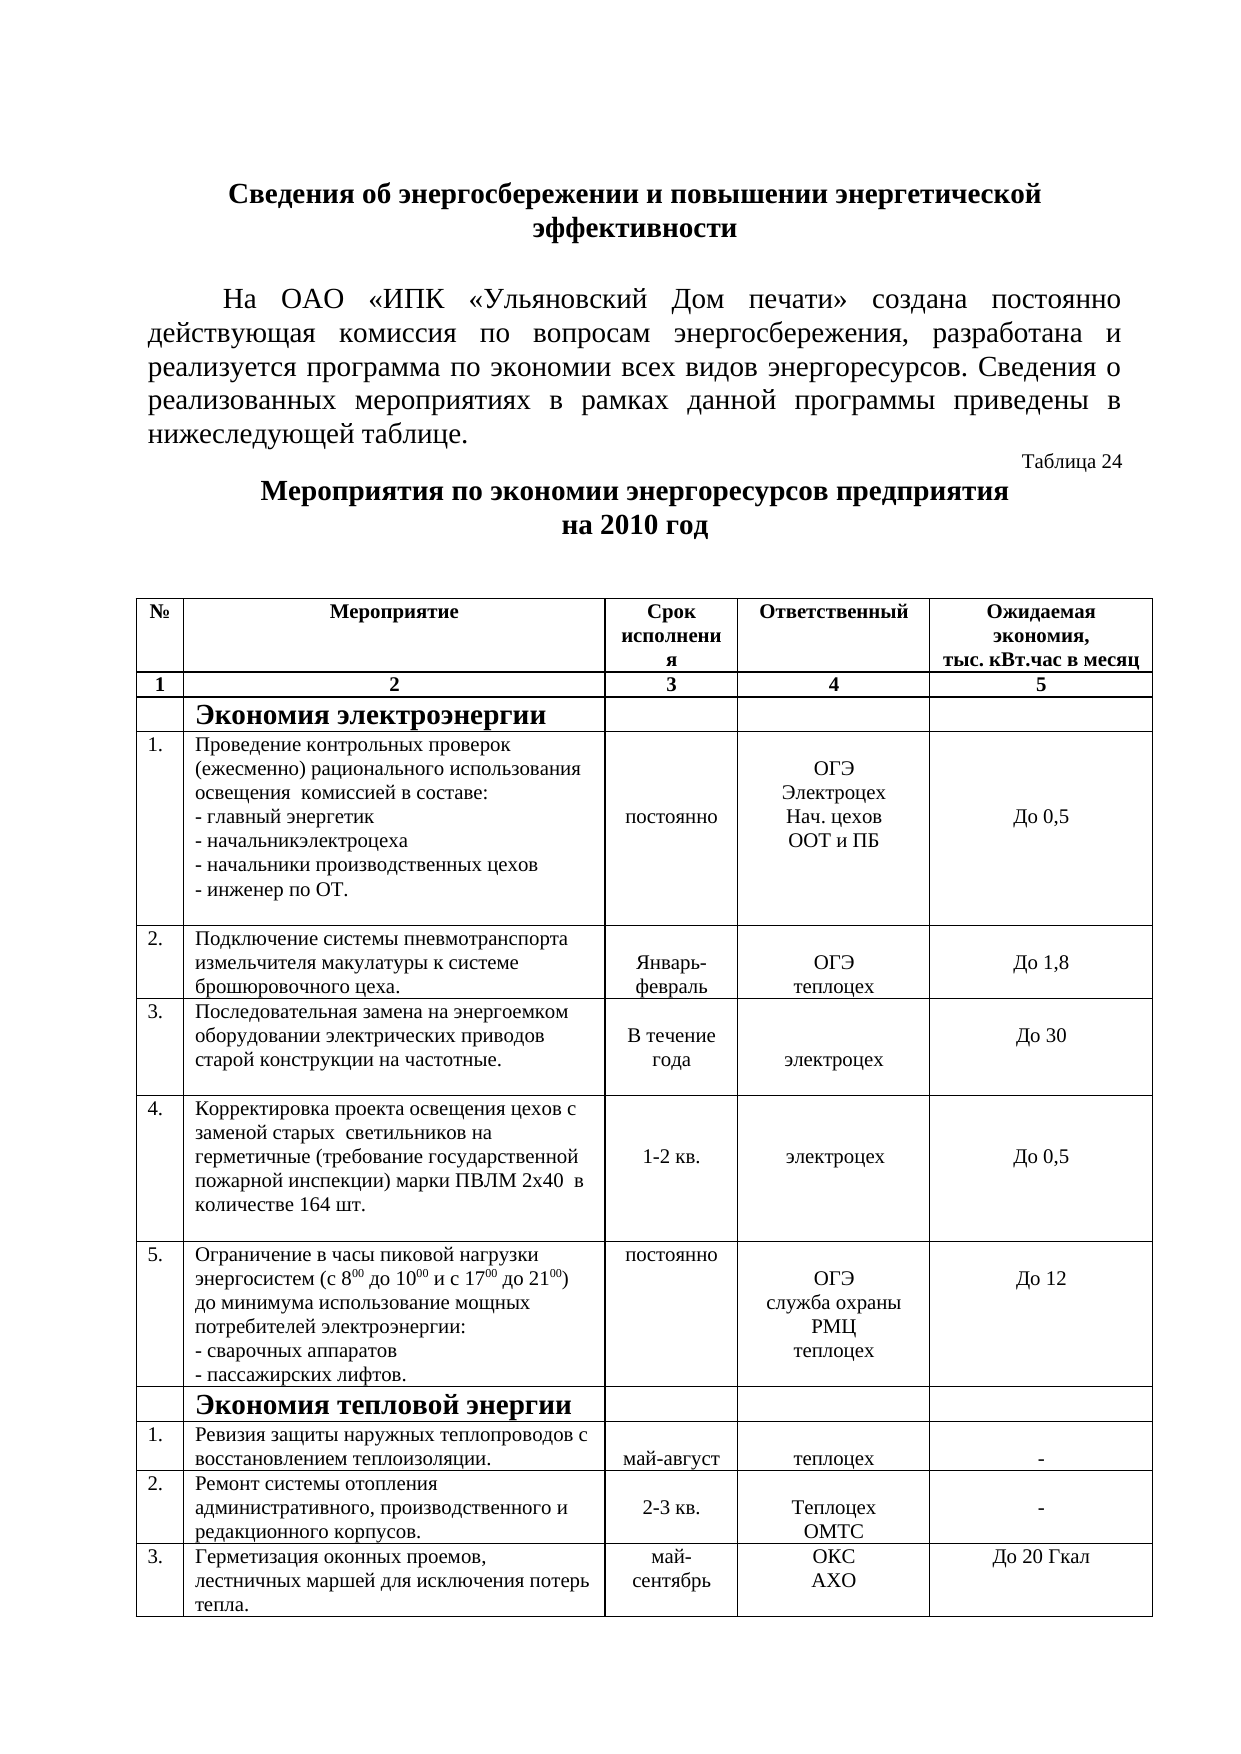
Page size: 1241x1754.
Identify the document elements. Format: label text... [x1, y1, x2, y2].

table_cell В течение года [606, 999, 737, 1095]
table_cell [738, 1387, 929, 1421]
text Мероприятия по экономии энергоресурсов предприятия на 2010 год [148, 473, 1122, 541]
table_cell ОГЭ служба охраны РМЦ теплоцех [738, 1242, 929, 1386]
table_header № [137, 599, 183, 671]
table_cell [606, 1387, 737, 1421]
table_cell Экономия тепловой энергии [184, 1387, 604, 1421]
table_cell электроцех [738, 999, 929, 1095]
table_cell Ревизия защиты наружных теплопроводов с восстановлением теплоизоляции. [184, 1422, 604, 1470]
table_cell Корректировка проекта освещения цехов с заменой старых светильников на герметичные (требование государственной пожарной инспекции) марки ПВЛМ 2х40 в количестве 164 шт. [184, 1096, 604, 1241]
table_cell 5 [930, 673, 1152, 696]
table_cell май-август [606, 1422, 737, 1470]
table_header Срок исполнения [606, 599, 737, 671]
table_cell Ограничение в часы пиковой нагрузки энергосистем (с 800 до 1000 и с 1700 до 2100) до минимума использование мощных потребителей электроэнергии: - сварочных аппаратов - пассажирских лифтов. [184, 1242, 604, 1386]
table_cell электроцех [738, 1096, 929, 1241]
table_cell 1. [137, 1422, 183, 1470]
text Сведения об энергосбережении и повышении энергетической эффективности [148, 176, 1122, 243]
table_cell Герметизация оконных проемов, лестничных маршей для исключения потерь тепла. [184, 1544, 604, 1616]
table_cell 1-2 кв. [606, 1096, 737, 1241]
table_cell До 30 [930, 999, 1152, 1095]
table_header Мероприятие [184, 599, 604, 671]
table_cell ОГЭ Электроцех Нач. цехов ООТ и ПБ [738, 732, 929, 924]
table_cell До 20 Гкал [930, 1544, 1152, 1616]
table_cell 3. [137, 1544, 183, 1616]
table_cell ОГЭ теплоцех [738, 926, 929, 998]
table_cell 3 [606, 673, 737, 696]
table_cell Январь-февраль [606, 926, 737, 998]
table_cell ОКС АХО [738, 1544, 929, 1616]
table_cell 2-3 кв. [606, 1471, 737, 1543]
table_header Ожидаемая экономия, тыс. кВт.час в месяц [930, 599, 1152, 671]
table_cell 1 [137, 673, 183, 696]
table_cell Подключение системы пневмотранспорта измельчителя макулатуры к системе брошюровочного цеха. [184, 926, 604, 998]
table_cell - [930, 1471, 1152, 1543]
table_cell До 1,8 [930, 926, 1152, 998]
text Таблица 24 [148, 449, 1122, 473]
table_cell [137, 698, 183, 731]
table_cell 2. [137, 926, 183, 998]
table_cell 3. [137, 999, 183, 1095]
table_cell Экономия электроэнергии [184, 698, 604, 731]
table_header Ответственный [738, 599, 929, 671]
table_cell Теплоцех ОМТС [738, 1471, 929, 1543]
table_cell До 0,5 [930, 732, 1152, 924]
table_cell постоянно [606, 732, 737, 924]
text На ОАО «ИПК «Ульяновский Дом печати» создана постоянно действующая комиссия по вопросам энергосбережения, разработана и реализуется программа по экономии всех видов энергоресурсов. Сведения о реализованных мероприятиях в рамках данной программы приведены в нижеследующей таблице. [148, 282, 1122, 449]
table_cell [137, 1387, 183, 1421]
table_cell постоянно [606, 1242, 737, 1386]
table_cell 2. [137, 1471, 183, 1543]
table_cell Последовательная замена на энергоемком оборудовании электрических приводов старой конструкции на частотные. [184, 999, 604, 1095]
table_cell теплоцех [738, 1422, 929, 1470]
table_cell - [930, 1422, 1152, 1470]
table_cell 4. [137, 1096, 183, 1241]
table_cell [738, 698, 929, 731]
table_cell Проведение контрольных проверок (ежесменно) рационального использования освещения комиссией в составе: - главный энергетик - начальникэлектроцеха - начальники производственных цехов - инженер по ОТ. [184, 732, 604, 924]
table_cell май-сентябрь [606, 1544, 737, 1616]
table_cell 5. [137, 1242, 183, 1386]
table_cell 1. [137, 732, 183, 924]
table_cell Ремонт системы отопления административного, производственного и редакционного корпусов. [184, 1471, 604, 1543]
table_cell 4 [738, 673, 929, 696]
table_cell [930, 1387, 1152, 1421]
table_cell До 0,5 [930, 1096, 1152, 1241]
table_cell [606, 698, 737, 731]
table_cell До 12 [930, 1242, 1152, 1386]
table_cell 2 [184, 673, 604, 696]
table_cell [930, 698, 1152, 731]
